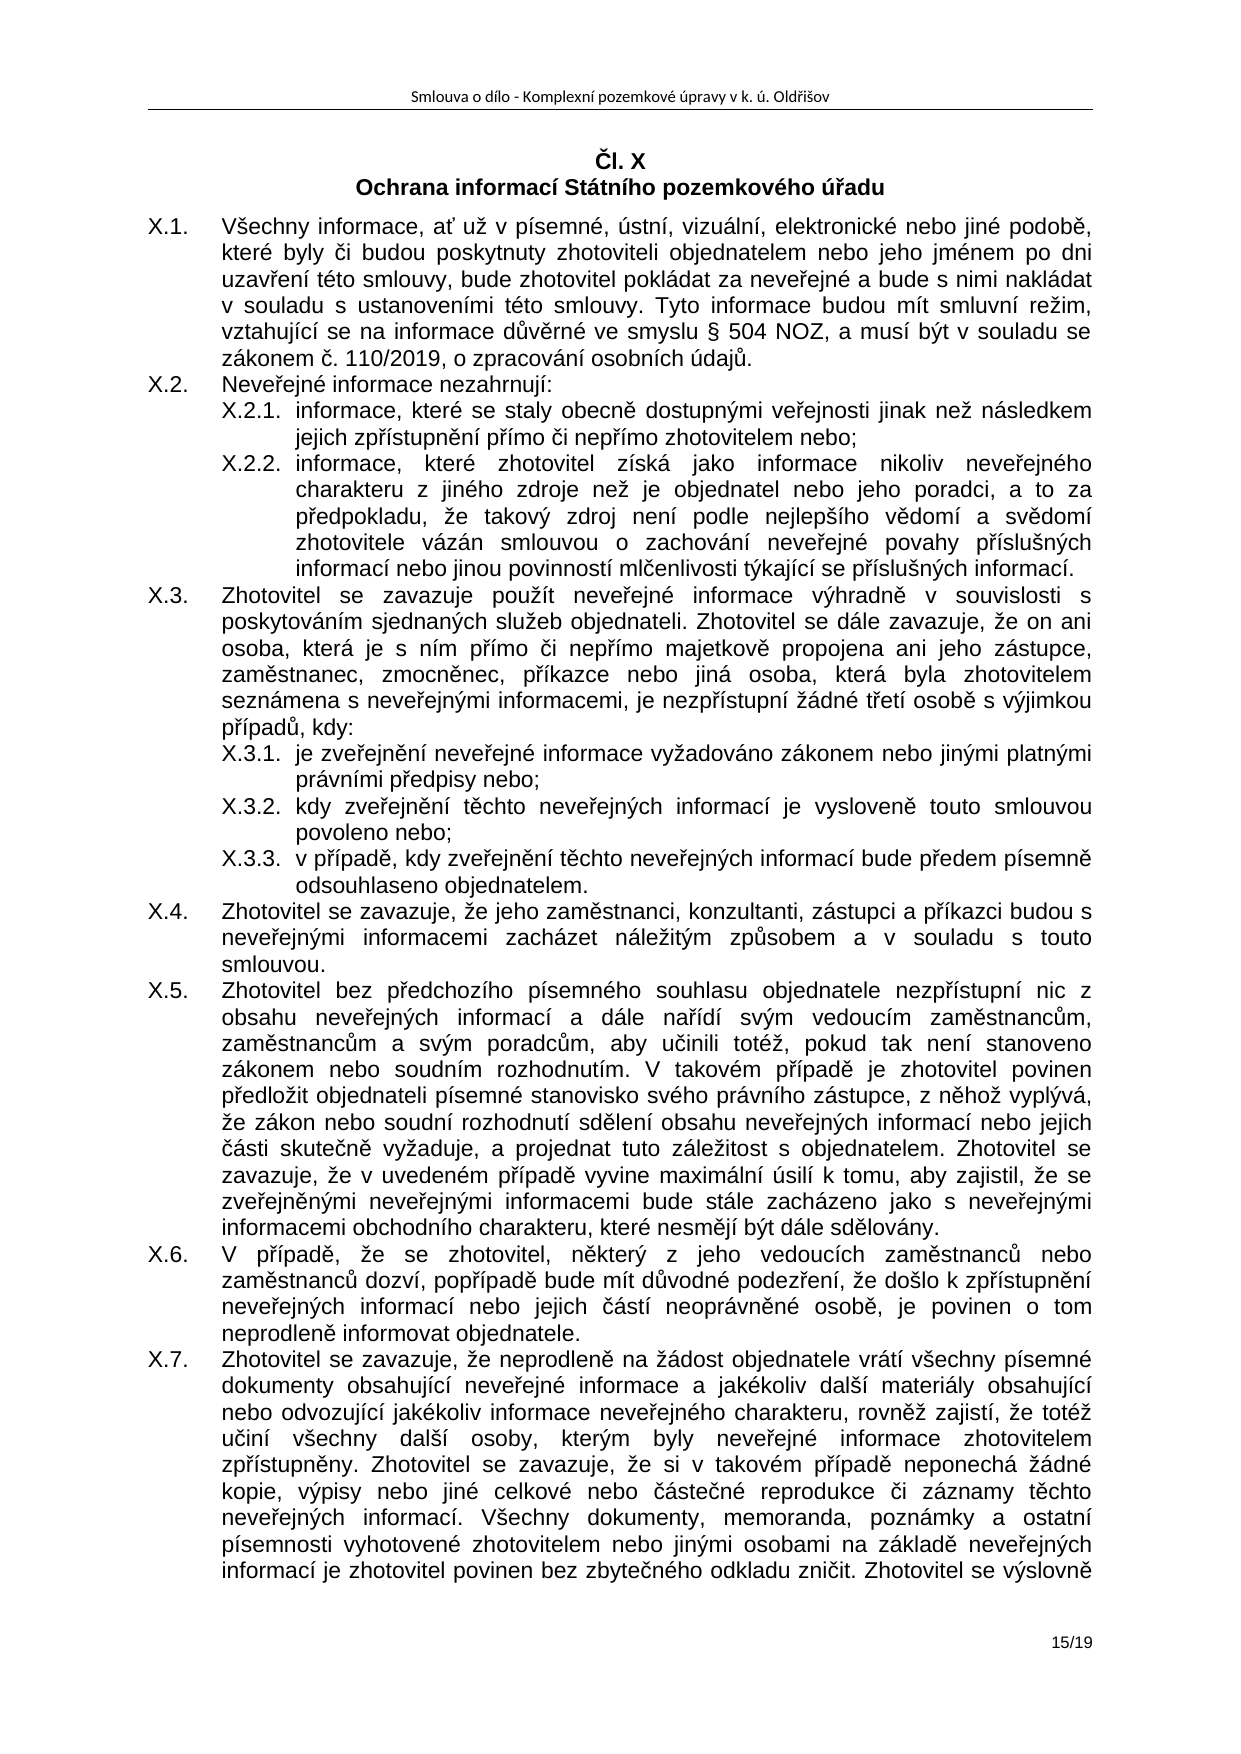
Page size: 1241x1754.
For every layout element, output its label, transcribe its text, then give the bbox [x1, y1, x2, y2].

text je zveřejnění neveřejné informace vyžadováno zákonem nebo jinými platnými právními předpisy nebo; [221, 740, 1093, 793]
list Neveřejné informace nezahrnují: [148, 371, 1093, 397]
list V případě, že se zhotovitel, některý z jeho vedoucích zaměstnanců nebo zaměstnanců dozví, popřípadě bude mít důvodné podezření, že došlo k zpřístupnění neveřejných informací nebo jejich částí neoprávněné osobě, je povinen o tom neprodleně informovat objednatele. [148, 1241, 1093, 1346]
list Zhotovitel bez předchozího písemného souhlasu objednatele nezpřístupní nic z obsahu neveřejných informací a dále nařídí svým vedoucím zaměstnancům, zaměstnancům a svým poradcům, aby učinili totéž, pokud tak není stanoveno zákonem nebo soudním rozhodnutím. V takovém případě je zhotovitel povinen předložit objednateli písemné stanovisko svého právního zástupce, z něhož vyplývá, že zákon nebo soudní rozhodnutí sdělení obsahu neveřejných informací nebo jejich části skutečně vyžaduje, a projednat tuto záležitost s objednatelem. Zhotovitel se zavazuje, že v uvedeném případě vyvine maximální úsilí k tomu, aby zajistil, že se zveřejněnými neveřejnými informacemi bude stále zacházeno jako s neveřejnými informacemi obchodního charakteru, které nesmějí být dále sdělovány. [148, 977, 1093, 1241]
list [148, 1346, 1093, 1583]
list Všechny informace, ať už v písemné, ústní, vizuální, elektronické nebo jiné podobě, které byly či budou poskytnuty zhotoviteli objednatelem nebo jeho jménem po dni uzavření této smlouvy, bude zhotovitel pokládat za neveřejné a bude s nimi nakládat v souladu s ustanoveními této smlouvy. Tyto informace budou mít smluvní režim, vztahující se na informace důvěrné ve smyslu § 504 NOZ, a musí být v souladu se zákonem č. 110/2019, o zpracování osobních údajů. [148, 213, 1093, 371]
list Zhotovitel se zavazuje použít neveřejné informace výhradně v souvislosti s poskytováním sjednaných služeb objednateli. Zhotovitel se dále zavazuje, že on ani osoba, která je s ním přímo či nepřímo majetkově propojena ani jeho zástupce, zaměstnanec, zmocněnec, příkazce nebo jiná osoba, která byla zhotovitelem seznámena s neveřejnými informacemi, je nezpřístupní žádné třetí osobě s výjimkou případů, kdy: [148, 582, 1093, 740]
list Zhotovitel se zavazuje, že jeho zaměstnanci, konzultanti, zástupci a příkazci budou s neveřejnými informacemi zacházet náležitým způsobem a v souladu s touto smlouvou. [148, 898, 1093, 977]
text kdy zveřejnění těchto neveřejných informací je vysloveně touto smlouvou povoleno nebo; [221, 793, 1093, 845]
text informace, které se staly obecně dostupnými veřejnosti jinak než následkem jejich zpřístupnění přímo či nepřímo zhotovitelem nebo; [221, 397, 1093, 450]
subtitle Čl. X Ochrana informací Státního pozemkového úřadu [148, 148, 1093, 200]
text informace, které zhotovitel získá jako informace nikoliv neveřejného charakteru z jiného zdroje než je objednatel nebo jeho poradci, a to za předpokladu, že takový zdroj není podle nejlepšího vědomí a svědomí zhotovitele vázán smlouvou o zachování neveřejné povahy příslušných informací nebo jinou povinností mlčenlivosti týkající se příslušných informací. [221, 450, 1093, 582]
text v případě, kdy zveřejnění těchto neveřejných informací bude předem písemně odsouhlaseno objednatelem. [221, 845, 1093, 898]
